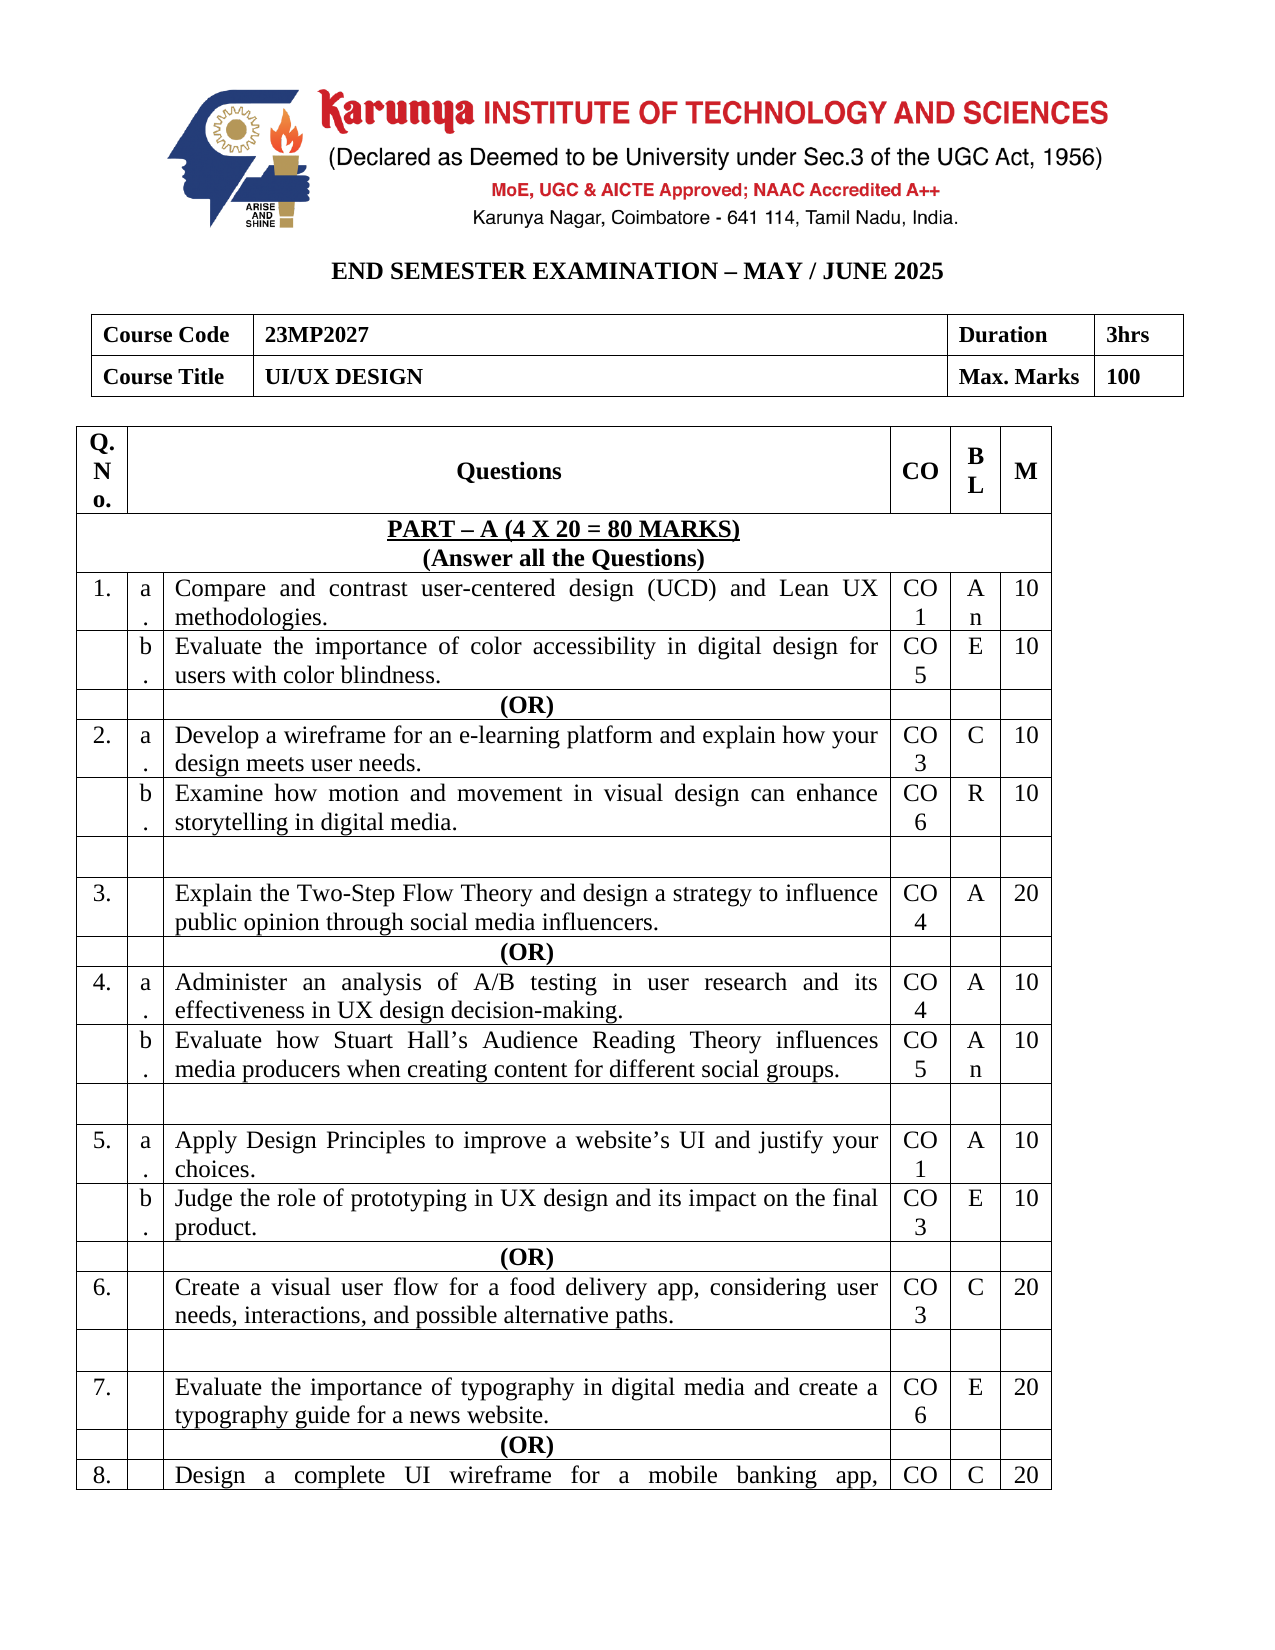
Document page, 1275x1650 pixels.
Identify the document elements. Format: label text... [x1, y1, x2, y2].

table_cell Develop a wireframe for an e-learning platform and explain how your design meets user needs. [164, 720, 890, 777]
table_header Q. No. [77, 427, 127, 513]
table_cell 20 [1001, 878, 1051, 936]
table_cell CO6 [891, 778, 950, 836]
table_cell [128, 1330, 163, 1371]
table_cell [128, 937, 163, 966]
picture [167, 89, 1108, 228]
table_cell Course Title [92, 356, 253, 396]
table_cell [1001, 1330, 1051, 1371]
table_cell CO6 [891, 1372, 950, 1429]
table_header 23MP2027 [254, 315, 947, 355]
table_cell CO5 [891, 1025, 950, 1083]
table_cell [77, 1330, 127, 1371]
table_cell C [951, 1460, 1000, 1489]
table_cell [891, 1242, 950, 1271]
table_cell Explain the Two-Step Flow Theory and design a strategy to influence public opinion through social media influencers. [164, 878, 890, 936]
table_cell Compare and contrast user-centered design (UCD) and Lean UX methodologies. [164, 573, 890, 630]
table_cell Max. Marks [948, 356, 1094, 396]
table_cell Create a visual user flow for a food delivery app, considering user needs, interactions, and possible alternative paths. [164, 1272, 890, 1329]
table_cell A [951, 967, 1000, 1024]
table_cell CO3 [891, 1272, 950, 1329]
table_header 3hrs [1095, 315, 1183, 355]
table_cell [128, 837, 163, 877]
table_cell [128, 1372, 163, 1429]
table_cell 20 [1001, 1272, 1051, 1329]
table_cell [891, 1084, 950, 1124]
table_cell [891, 1430, 950, 1459]
table_cell [128, 1084, 163, 1124]
table_cell 10 [1001, 1125, 1051, 1182]
table_cell a. [128, 967, 163, 1024]
table_cell CO4 [891, 878, 950, 936]
table_cell [128, 1272, 163, 1329]
table_cell 20 [1001, 1460, 1051, 1489]
table_cell [77, 1430, 127, 1459]
table_cell 3. [77, 878, 127, 936]
table_cell 2. [77, 720, 127, 777]
table_cell [1001, 837, 1051, 877]
text END SEMESTER EXAMINATION – MAY / JUNE 2025 [150, 256, 1125, 285]
table_cell [77, 837, 127, 877]
table_cell [128, 1430, 163, 1459]
table_cell R [951, 778, 1000, 836]
table_cell [128, 1460, 163, 1489]
table_cell [1001, 937, 1051, 966]
table_cell [951, 1430, 1000, 1459]
table_cell CO3 [891, 1184, 950, 1241]
table_cell [77, 631, 127, 689]
table_cell (OR) [164, 1430, 890, 1459]
table_cell 8. [77, 1460, 127, 1489]
table_header Course Code [92, 315, 253, 355]
table_cell CO4 [891, 967, 950, 1024]
table_cell [1001, 1430, 1051, 1459]
table_cell b. [128, 1184, 163, 1241]
table_cell [164, 837, 890, 877]
table_cell CO1 [891, 573, 950, 630]
table_cell CO1 [891, 1125, 950, 1182]
table_cell 10 [1001, 1184, 1051, 1241]
table_header BL [951, 427, 1000, 513]
table_cell Judge the role of prototyping in UX design and its impact on the final product. [164, 1184, 890, 1241]
table_header Duration [948, 315, 1094, 355]
table_cell An [951, 573, 1000, 630]
table_cell Examine how motion and movement in visual design can enhance storytelling in digital media. [164, 778, 890, 836]
table_cell [1001, 1084, 1051, 1124]
table_cell [891, 837, 950, 877]
table_cell b. [128, 1025, 163, 1083]
table_cell [164, 1084, 890, 1124]
table_cell 7. [77, 1372, 127, 1429]
table_cell 4. [77, 967, 127, 1024]
table_cell [128, 1242, 163, 1271]
table_cell [77, 778, 127, 836]
table_cell [77, 1242, 127, 1271]
table_cell [164, 1330, 890, 1371]
table_cell [128, 878, 163, 936]
table_cell [77, 1084, 127, 1124]
table_header CO [891, 427, 950, 513]
table_cell C [951, 720, 1000, 777]
table_cell 20 [1001, 1372, 1051, 1429]
table_cell b. [128, 778, 163, 836]
table_cell CO3 [891, 1460, 950, 1489]
table_cell 10 [1001, 720, 1051, 777]
table_header Questions [128, 427, 890, 513]
table_cell E [951, 1184, 1000, 1241]
table_cell E [951, 1372, 1000, 1429]
table_cell E [951, 631, 1000, 689]
table_cell CO5 [891, 631, 950, 689]
table_cell CO3 [891, 720, 950, 777]
table_cell 100 [1095, 356, 1183, 396]
table_cell a. [128, 1125, 163, 1182]
table_cell 6. [77, 1272, 127, 1329]
table_cell [1001, 1242, 1051, 1271]
table_cell Evaluate how Stuart Hall’s Audience Reading Theory influences media producers when creating content for different social groups. [164, 1025, 890, 1083]
table_cell [951, 837, 1000, 877]
table_cell [891, 937, 950, 966]
table_cell 10 [1001, 631, 1051, 689]
table_header M [1001, 427, 1051, 513]
table_cell An [951, 1025, 1000, 1083]
table_cell (OR) [164, 690, 890, 719]
table_cell [128, 690, 163, 719]
table_cell [891, 1330, 950, 1371]
table_cell A [951, 1125, 1000, 1182]
table_cell [77, 1025, 127, 1083]
table_cell a. [128, 573, 163, 630]
table_cell [951, 690, 1000, 719]
table_cell [77, 1184, 127, 1241]
table_cell [951, 1242, 1000, 1271]
table_cell 5. [77, 1125, 127, 1182]
table_cell [951, 937, 1000, 966]
table_cell [1001, 690, 1051, 719]
table_cell 1. [77, 573, 127, 630]
table_cell UI/UX DESIGN [254, 356, 947, 396]
table_cell Apply Design Principles to improve a website’s UI and justify your choices. [164, 1125, 890, 1182]
table_cell Administer an analysis of A/B testing in user research and its effectiveness in UX design decision-making. [164, 967, 890, 1024]
table_cell a. [128, 720, 163, 777]
table_cell b. [128, 631, 163, 689]
table_cell [891, 690, 950, 719]
table_cell [951, 1330, 1000, 1371]
table_cell Evaluate the importance of color accessibility in digital design for users with color blindness. [164, 631, 890, 689]
table_cell (OR) [164, 937, 890, 966]
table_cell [164, 1460, 890, 1489]
table_cell Evaluate the importance of typography in digital media and create a typography guide for a news website. [164, 1372, 890, 1429]
table_cell 10 [1001, 573, 1051, 630]
table_cell [77, 690, 127, 719]
table_cell 10 [1001, 1025, 1051, 1083]
table_cell (OR) [164, 1242, 890, 1271]
table_cell 10 [1001, 967, 1051, 1024]
table_cell [77, 937, 127, 966]
table_cell 10 [1001, 778, 1051, 836]
table_cell [951, 1084, 1000, 1124]
table_cell PART – A (4 X 20 = 80 MARKS) (Answer all the Questions) [77, 514, 1051, 572]
table_cell A [951, 878, 1000, 936]
table_cell C [951, 1272, 1000, 1329]
